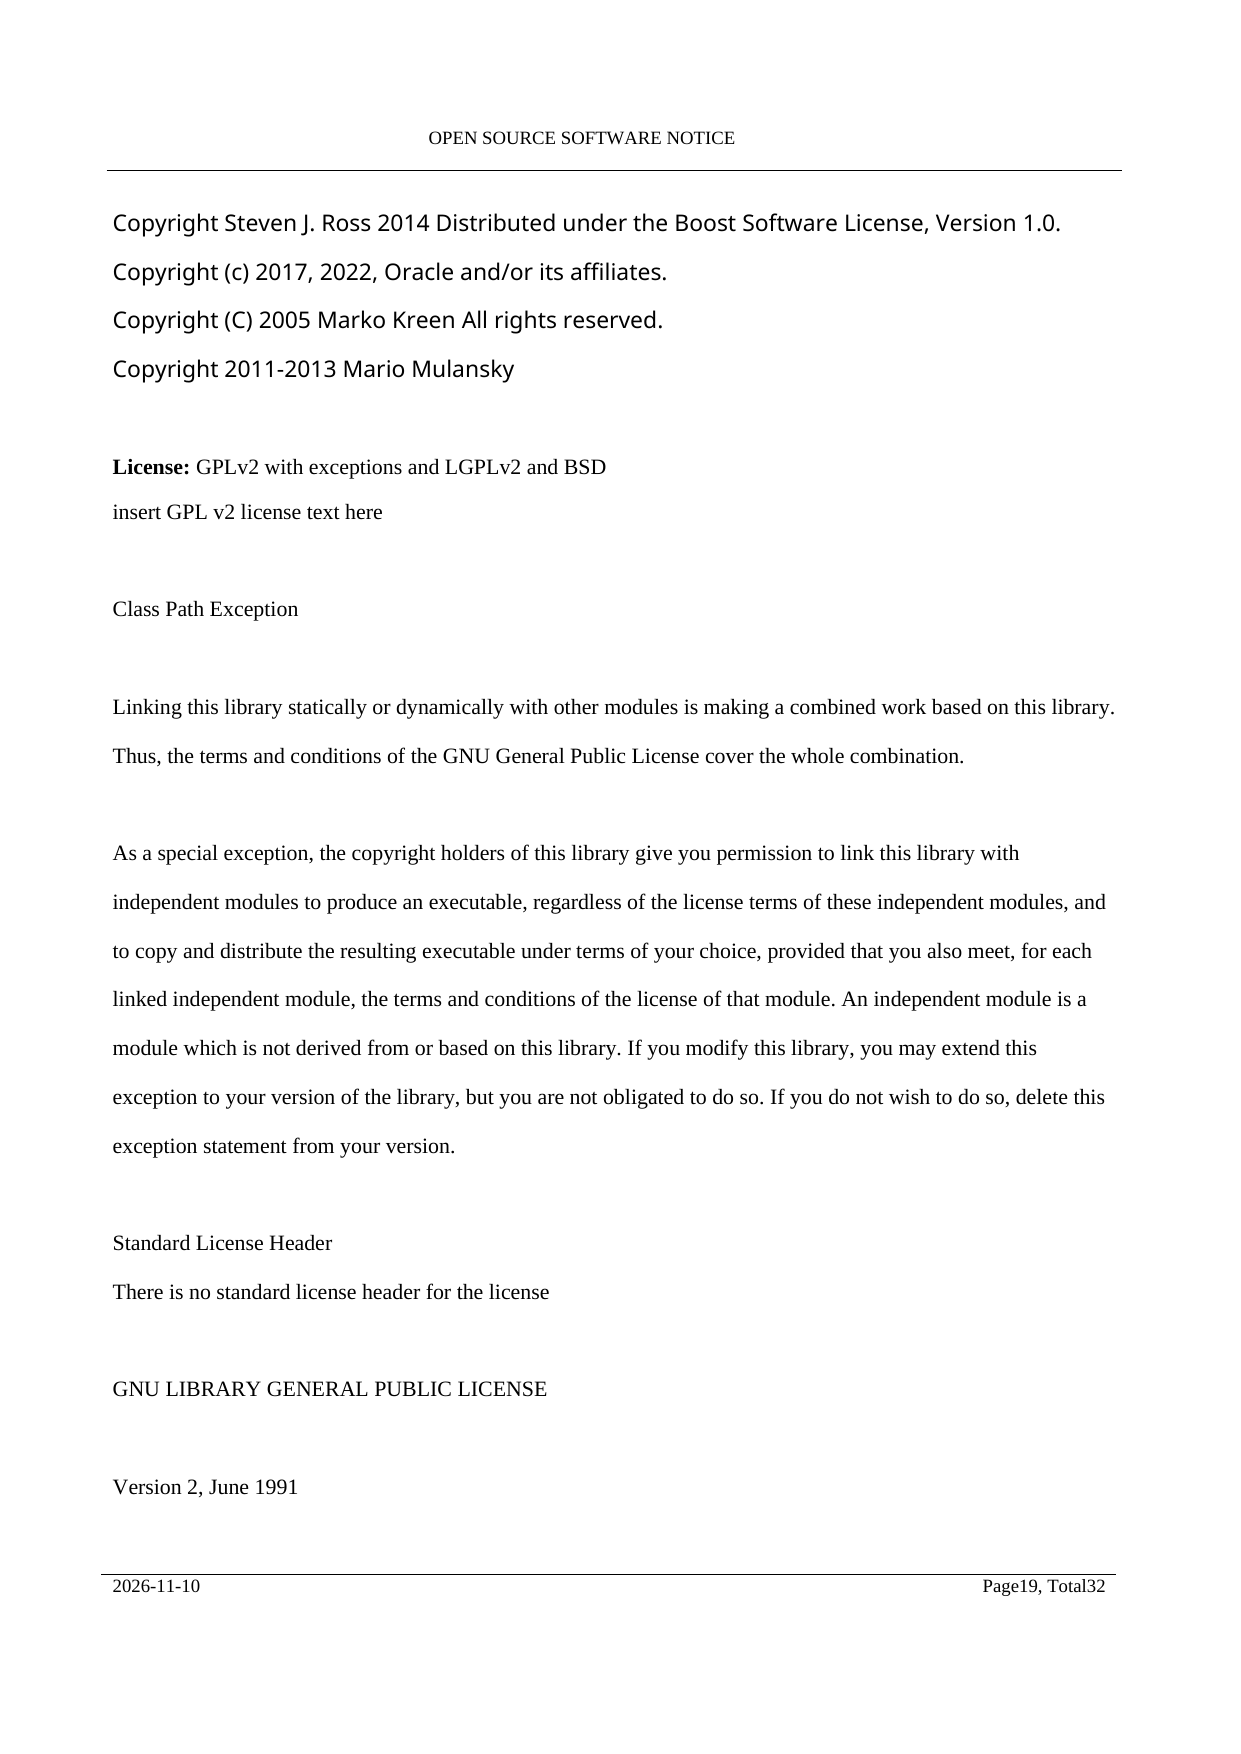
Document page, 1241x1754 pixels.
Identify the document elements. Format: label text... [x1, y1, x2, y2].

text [112, 495, 1128, 1503]
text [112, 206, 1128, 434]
text License: GPLv2 with exceptions and LGPLv2 and BSD [112, 450, 1128, 483]
